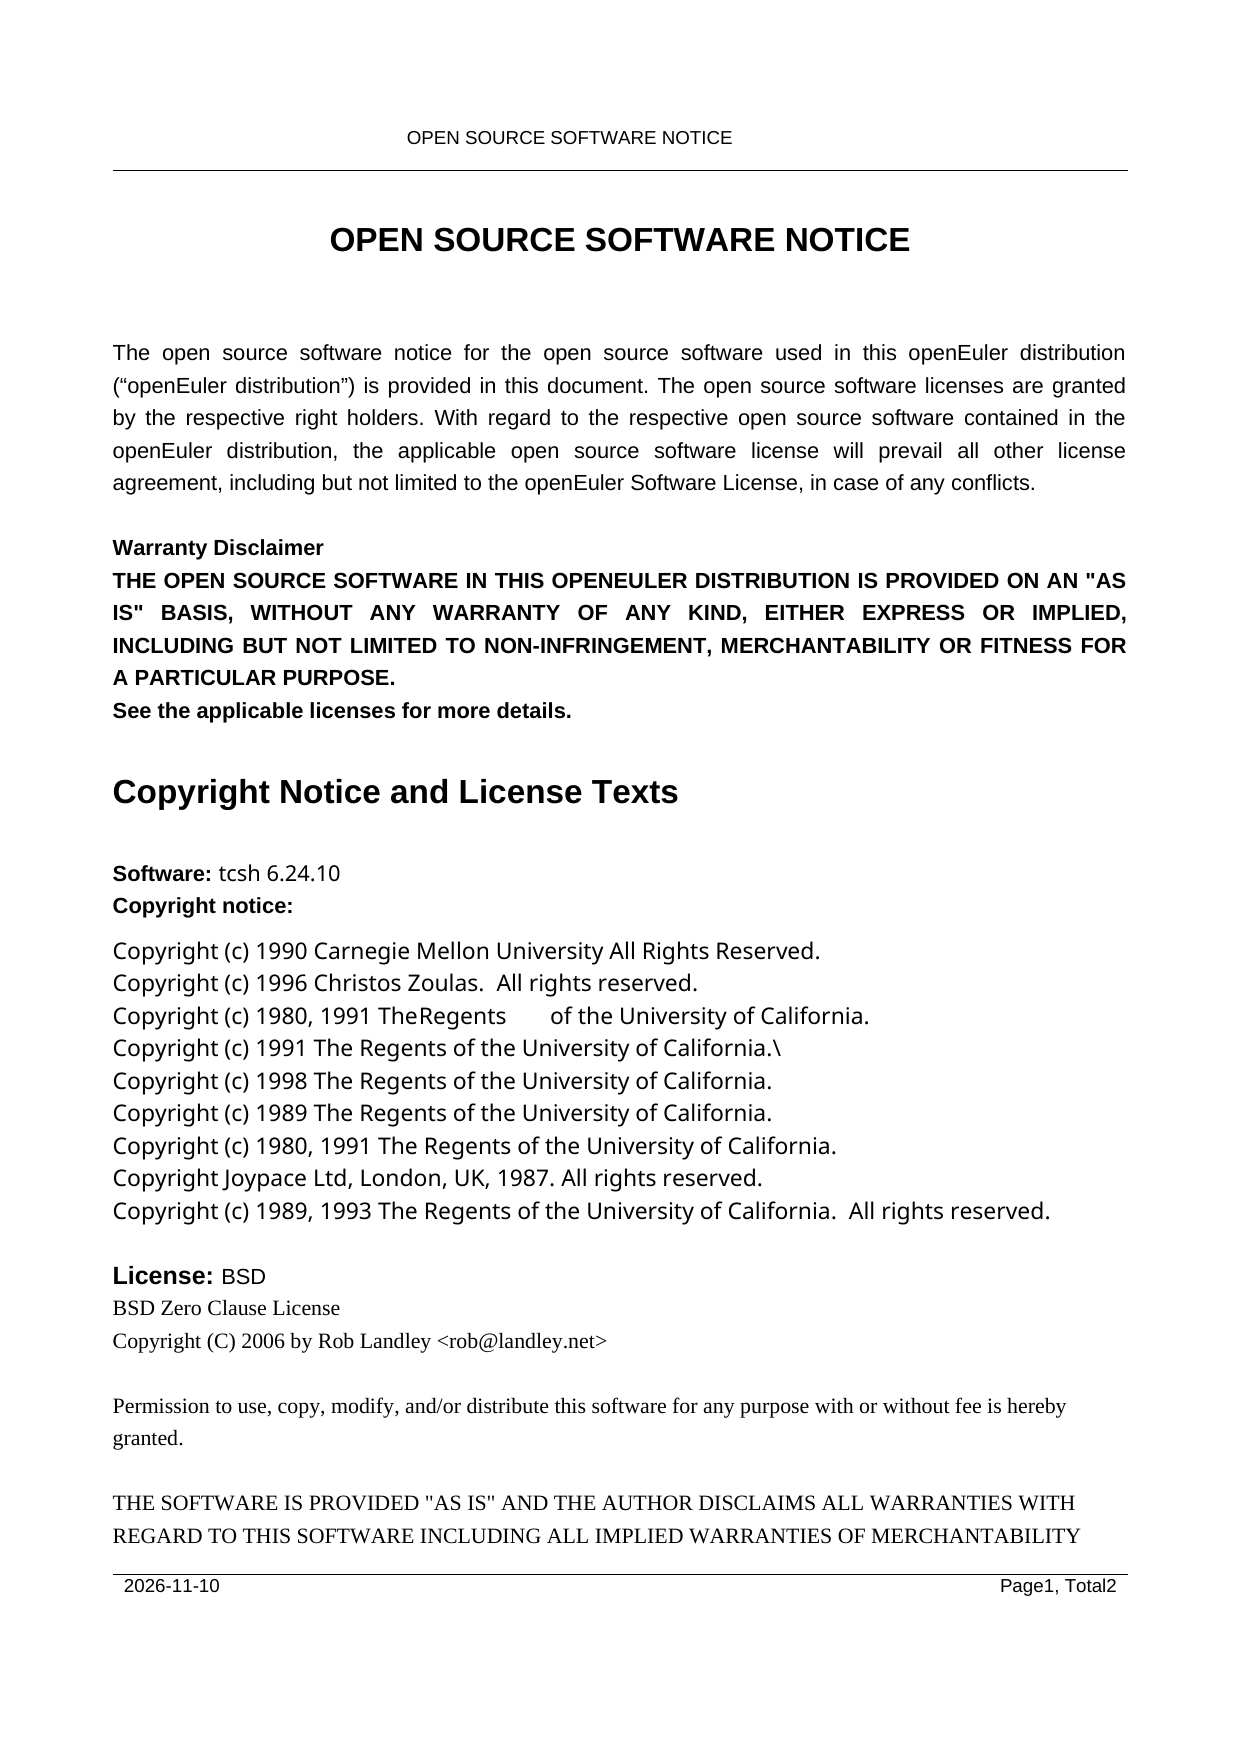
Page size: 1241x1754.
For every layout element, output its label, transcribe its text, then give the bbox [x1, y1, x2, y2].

text OPEN SOURCE SOFTWARE NOTICE [112, 206, 1128, 271]
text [112, 1291, 1128, 1551]
text Warranty Disclaimer [112, 531, 1128, 564]
text THE OPEN SOURCE SOFTWARE IN THIS OPENEULER DISTRIBUTION IS PROVIDED ON AN "AS IS" BASIS, WITHOUT ANY WARRANTY OF ANY KIND, EITHER EXPRESS OR IMPLIED, INCLUDING BUT NOT LIMITED TO NON-INFRINGEMENT, MERCHANTABILITY OR FITNESS FOR A PARTICULAR PURPOSE. See the applicable licenses for more details. [112, 564, 1128, 726]
title Software: tcsh 6.24.10 [112, 856, 1128, 889]
text The open source software notice for the open source software used in this openEuler distribution (“openEuler distribution”) is provided in this document. The open source software licenses are granted by the respective right holders. With regard to the respective open source software contained in the openEuler distribution, the applicable open source software license will prevail all other license agreement, including but not limited to the openEuler Software License, in case of any conflicts. [112, 336, 1128, 499]
text Copyright (c) 1990 Carnegie Mellon University All Rights Reserved. Copyright (c) 1996 Christos Zoulas. All rights reserved. Copyright (c) 1980, 1991 The Regents of the University of California. Copyright (c) 1991 The Regents of the University of California.\ Copyright (c) 1998 The Regents of the University of California. Copyright (c) 1989 The Regents of the University of California. Copyright (c) 1980, 1991 The Regents of the University of California. Copyright Joypace Ltd, London, UK, 1987. All rights reserved. Copyright (c) 1989, 1993 The Regents of the University of California. All rights reserved. [112, 934, 1128, 1259]
text License: BSD [112, 1259, 1128, 1291]
text Copyright notice: [112, 889, 1128, 921]
text Copyright Notice and License Texts [112, 759, 1128, 824]
